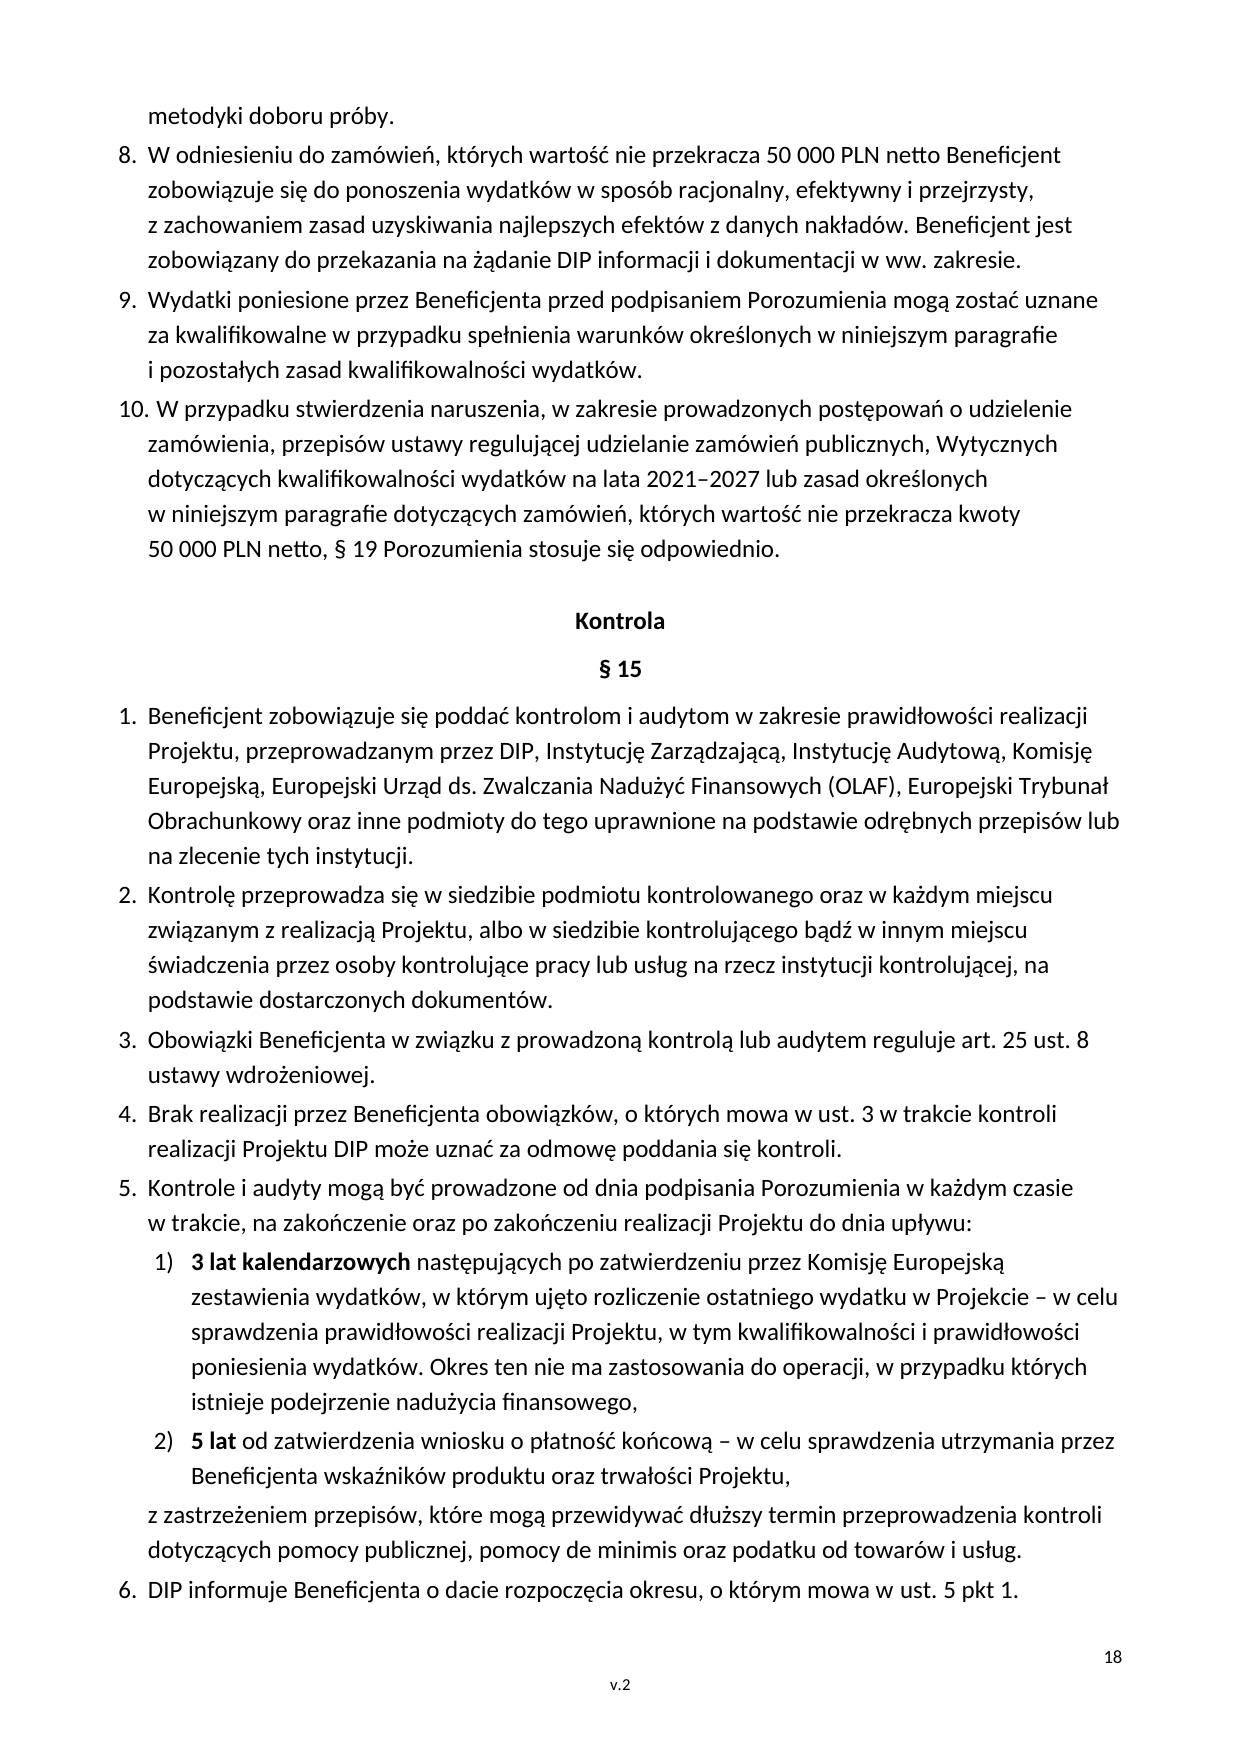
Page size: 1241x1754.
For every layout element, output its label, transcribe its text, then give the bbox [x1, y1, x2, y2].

list W odniesieniu do zamówień, których wartość nie przekracza 50 000 PLN netto Beneficjent zobowiązuje się do ponoszenia wydatków w sposób racjonalny, efektywny i przejrzysty, z zachowaniem zasad uzyskiwania najlepszych efektów z danych nakładów. Beneficjent jest zobowiązany do przekazania na żądanie DIP informacji i dokumentacji w ww. zakresie. [118, 139, 1122, 275]
list Obowiązki Beneficjenta w związku z prowadzoną kontrolą lub audytem reguluje art. 25 ust. 8 ustawy wdrożeniowej. [118, 1024, 1122, 1089]
list DIP informuje Beneficjenta o dacie rozpoczęcia okresu, o którym mowa w ust. 5 pkt 1. [118, 1574, 1122, 1604]
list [118, 100, 1122, 131]
subtitle Kontrola [118, 605, 1122, 636]
list Brak realizacji przez Beneficjenta obowiązków, o których mowa w ust. 3 w trakcie kontroli realizacji Projektu DIP może uznać za odmowę poddania się kontroli. [118, 1098, 1122, 1163]
subtitle § 15 [118, 653, 1122, 683]
list Wydatki poniesione przez Beneficjenta przed podpisaniem Porozumienia mogą zostać uznane za kwalifikowalne w przypadku spełnienia warunków określonych w niniejszym paragrafie i pozostałych zasad kwalifikowalności wydatków. [118, 284, 1122, 384]
list Beneficjent zobowiązuje się poddać kontrolom i audytom w zakresie prawidłowości realizacji Projektu, przeprowadzanym przez DIP, Instytucję Zarządzającą, Instytucję Audytową, Komisję Europejską, Europejski Urząd ds. Zwalczania Nadużyć Finansowych (OLAF), Europejski Trybunał Obrachunkowy oraz inne podmioty do tego uprawnione na podstawie odrębnych przepisów lub na zlecenie tych instytucji. [118, 700, 1122, 871]
list Kontrole i audyty mogą być prowadzone od dnia podpisania Porozumienia w każdym czasie w trakcie, na zakończenie oraz po zakończeniu realizacji Projektu do dnia upływu: [118, 1172, 1122, 1238]
list 5 lat od zatwierdzenia wniosku o płatność końcową – w celu sprawdzenia utrzymania przez Beneficjenta wskaźników produktu oraz trwałości Projektu, [153, 1425, 1122, 1491]
list Kontrolę przeprowadza się w siedzibie podmiotu kontrolowanego oraz w każdym miejscu związanym z realizacją Projektu, albo w siedzibie kontrolującego bądź w innym miejscu świadczenia przez osoby kontrolujące pracy lub usług na rzecz instytucji kontrolującej, na podstawie dostarczonych dokumentów. [118, 879, 1122, 1015]
text z zastrzeżeniem przepisów, które mogą przewidywać dłuższy termin przeprowadzenia kontroli dotyczących pomocy publicznej, pomocy de minimis oraz podatku od towarów i usług. [148, 1499, 1122, 1565]
list W przypadku stwierdzenia naruszenia, w zakresie prowadzonych postępowań o udzielenie zamówienia, przepisów ustawy regulującej udzielanie zamówień publicznych, Wytycznych dotyczących kwalifikowalności wydatków na lata 2021–2027 lub zasad określonych w niniejszym paragrafie dotyczących zamówień, których wartość nie przekracza kwoty 50 000 PLN netto, § 19 Porozumienia stosuje się odpowiednio. [118, 393, 1122, 563]
list 3 lat kalendarzowych następujących po zatwierdzeniu przez Komisję Europejską zestawienia wydatków, w którym ujęto rozliczenie ostatniego wydatku w Projekcie – w celu sprawdzenia prawidłowości realizacji Projektu, w tym kwalifikowalności i prawidłowości poniesienia wydatków. Okres ten nie ma zastosowania do operacji, w przypadku których istnieje podejrzenie nadużycia finansowego, [153, 1246, 1122, 1417]
